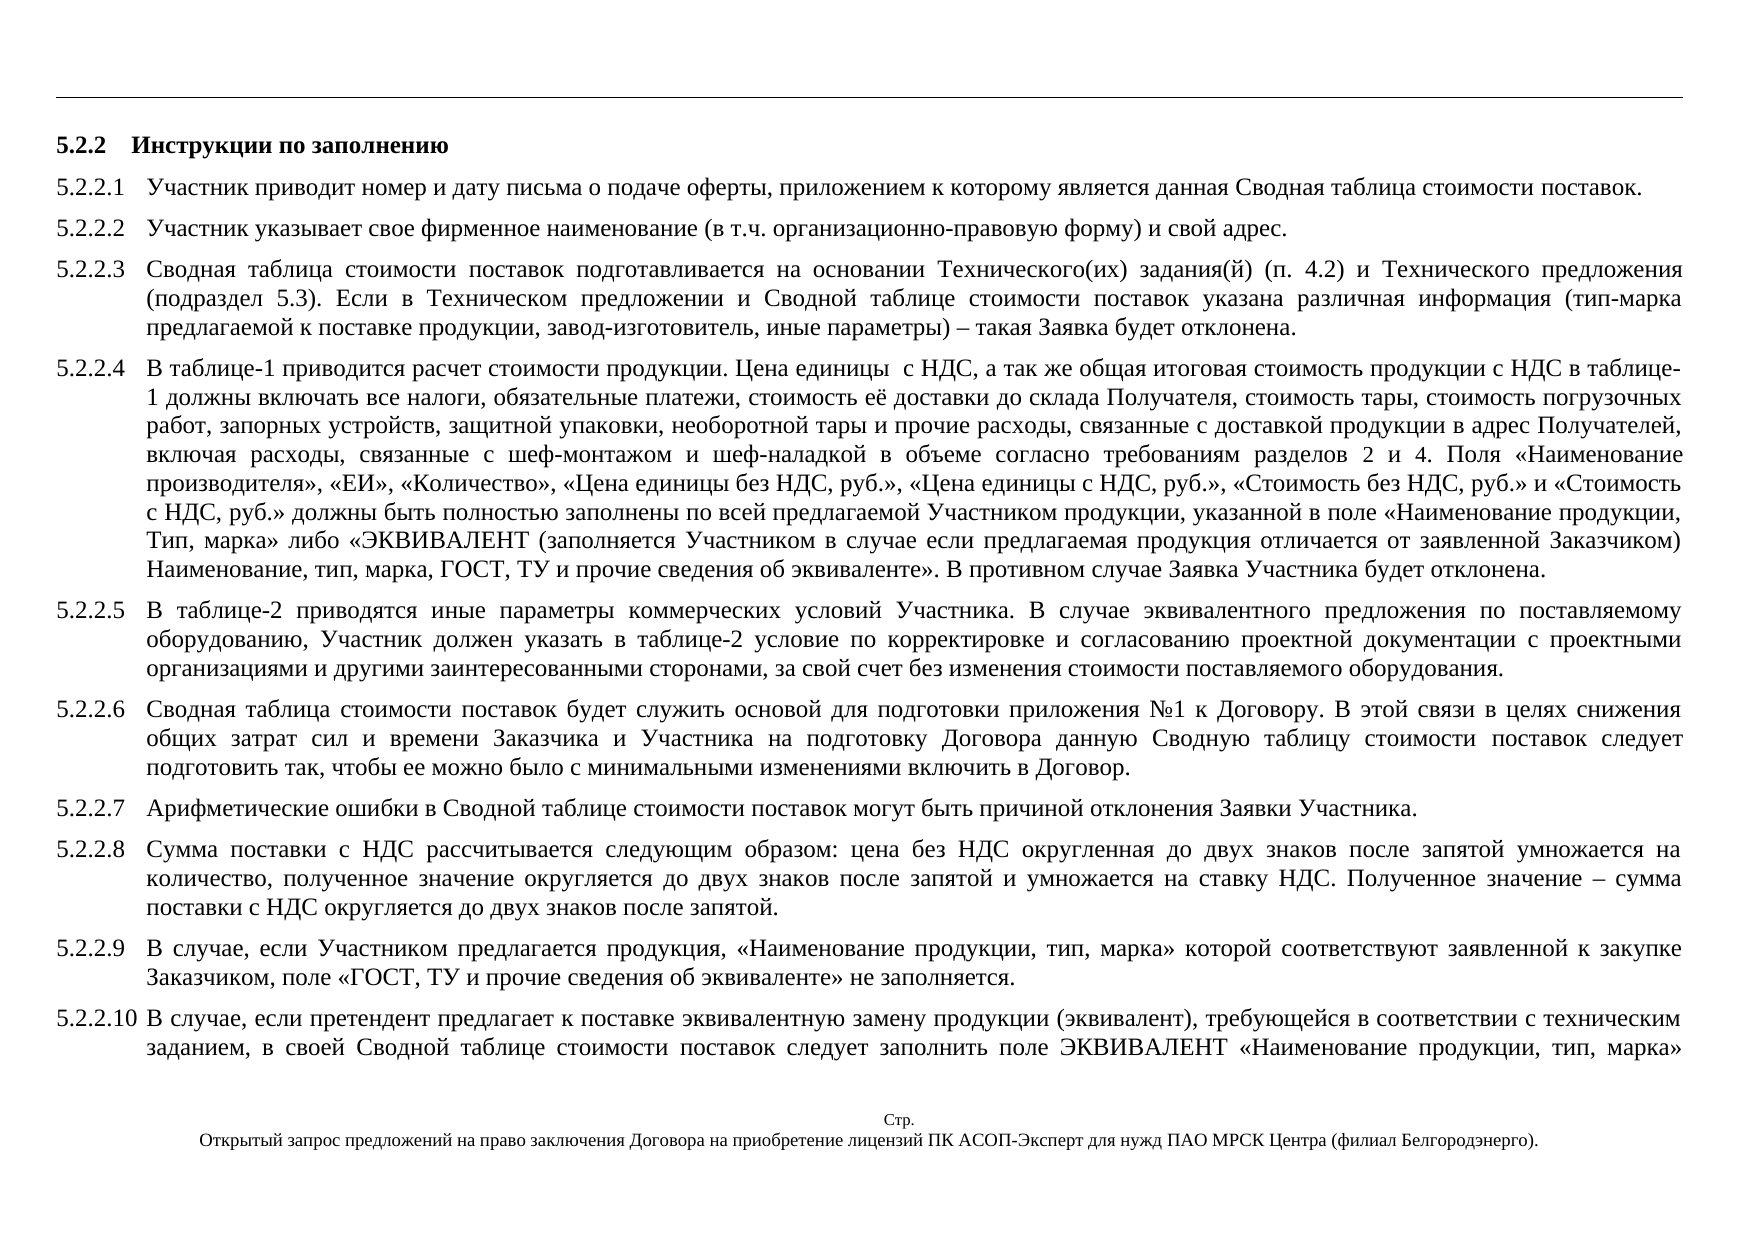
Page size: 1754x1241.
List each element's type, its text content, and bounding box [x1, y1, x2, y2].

list В случае, если Участником предлагается продукция, «Наименование продукции, тип, марка» которой соответствуют заявленной к закупке Заказчиком, поле «ГОСТ, ТУ и прочие сведения об эквиваленте» не заполняется. [56, 933, 1683, 991]
subtitle Инструкции по заполнению [56, 131, 1683, 159]
list Сводная таблица стоимости поставок будет служить основой для подготовки приложения №1 к Договору. В этой связи в целях снижения общих затрат сил и времени Заказчика и Участника на подготовку Договора данную Сводную таблицу стоимости поставок следует подготовить так, чтобы ее можно было с минимальными изменениями включить в Договор. [56, 694, 1683, 781]
list В таблице-2 приводятся иные параметры коммерческих условий Участника. В случае эквивалентного предложения по поставляемому оборудованию, Участник должен указать в таблице-2 условие по корректировке и согласованию проектной документации с проектными организациями и другими заинтересованными сторонами, за свой счет без изменения стоимости поставляемого оборудования. [56, 596, 1683, 682]
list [56, 1003, 1683, 1061]
list Арифметические ошибки в Сводной таблице стоимости поставок могут быть причиной отклонения Заявки Участника. [56, 793, 1683, 822]
list Сумма поставки с НДС рассчитывается следующим образом: цена без НДС округленная до двух знаков после запятой умножается на количество, полученное значение округляется до двух знаков после запятой и умножается на ставку НДС. Полученное значение – сумма поставки с НДС округляется до двух знаков после запятой. [56, 834, 1683, 921]
list Участник указывает свое фирменное наименование (в т.ч. организационно-правовую форму) и свой адрес. [56, 213, 1683, 242]
list Участник приводит номер и дату письма о подаче оферты, приложением к которому является данная Сводная таблица стоимости поставок. [56, 172, 1683, 201]
